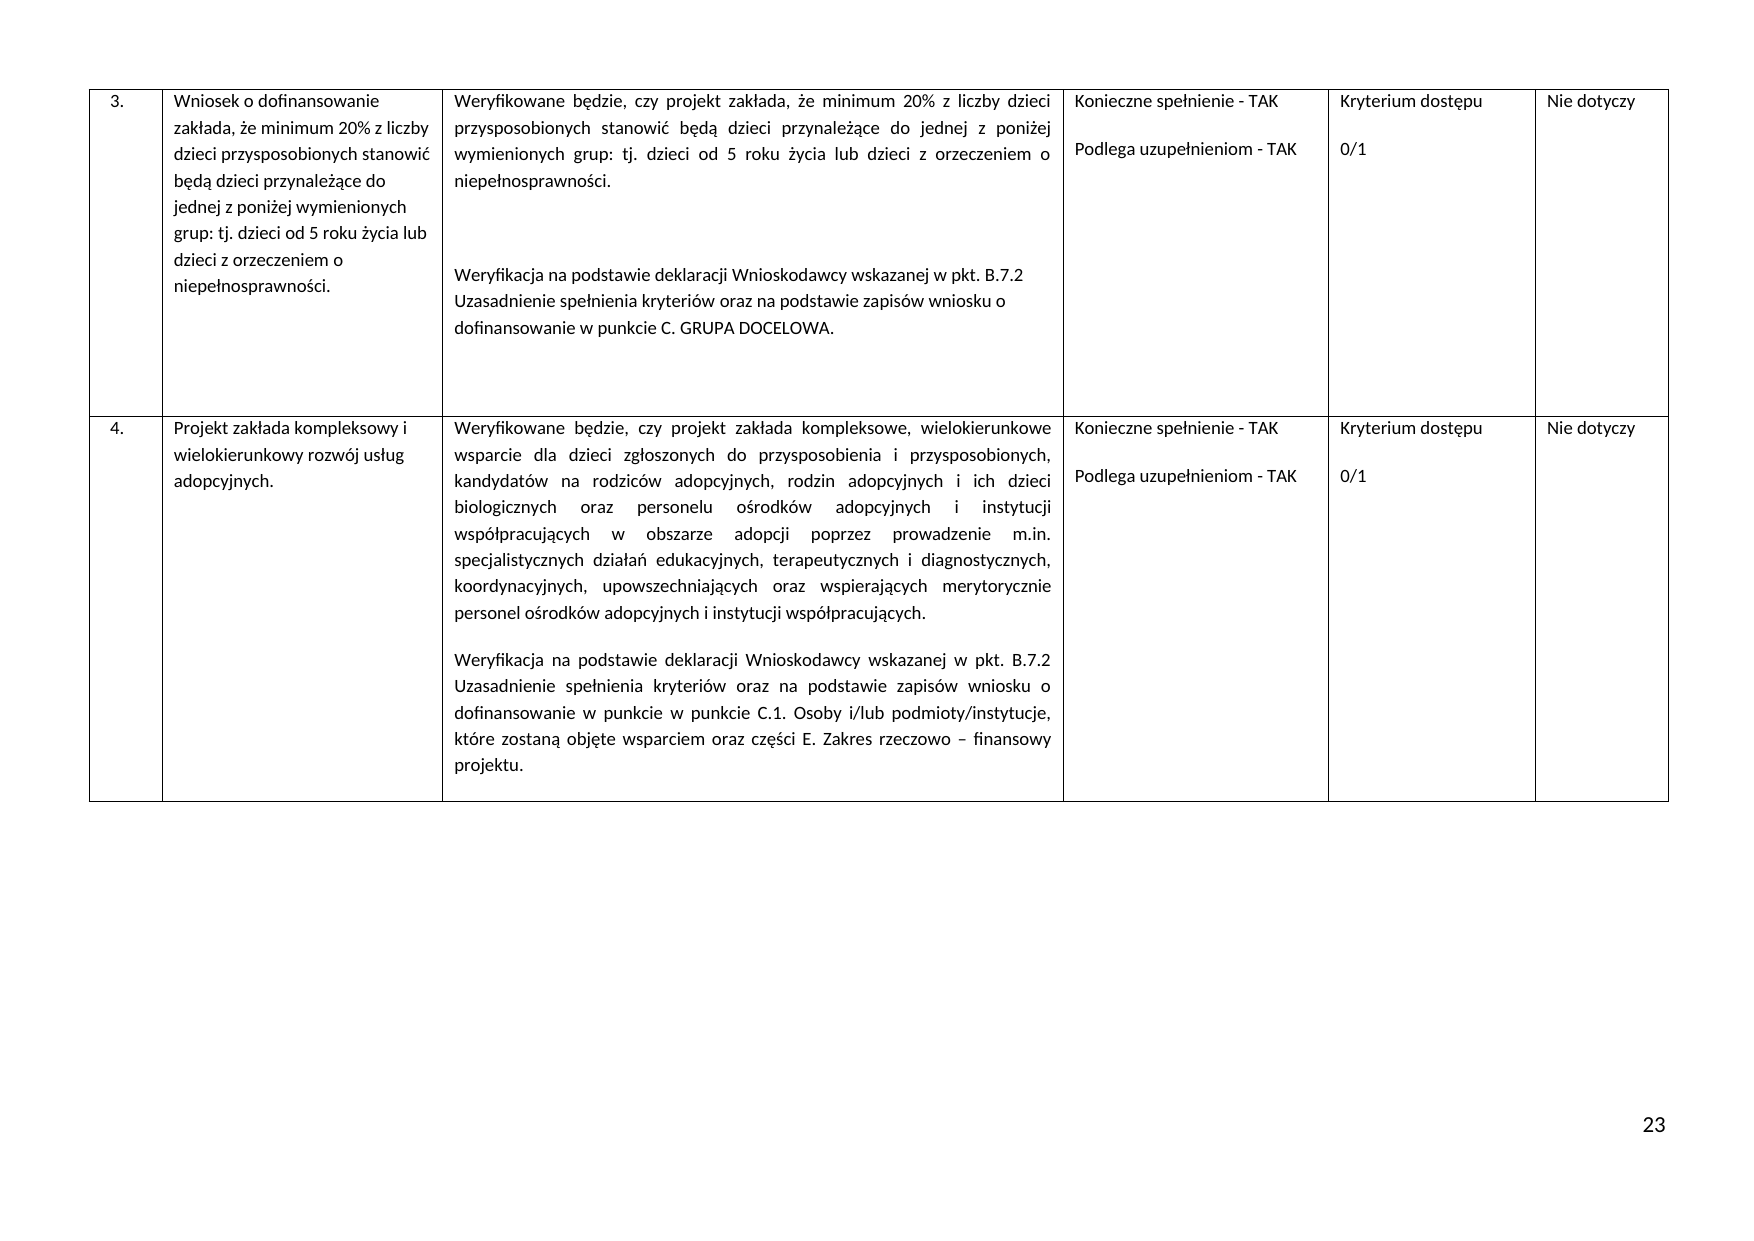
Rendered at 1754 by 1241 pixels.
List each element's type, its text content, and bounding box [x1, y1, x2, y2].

table_cell Konieczne spełnienie - TAK Podlega uzupełnieniom - TAK [1064, 90, 1328, 416]
table_cell [90, 417, 162, 801]
table_cell Nie dotyczy [1536, 90, 1668, 416]
table_cell Kryterium dostępu 0/1 [1329, 90, 1535, 416]
table_cell Wniosek o dofinansowanie zakłada, że minimum 20% z liczby dzieci przysposobionych stanowić będą dzieci przynależące do jednej z poniżej wymienionych grup: tj. dzieci od 5 roku życia lub dzieci z orzeczeniem o niepełnosprawności. [163, 90, 442, 416]
table_cell Weryfikowane będzie, czy projekt zakłada kompleksowe, wielokierunkowe wsparcie dla dzieci zgłoszonych do przysposobienia i przysposobionych, kandydatów na rodziców adopcyjnych, rodzin adopcyjnych i ich dzieci biologicznych oraz personelu ośrodków adopcyjnych i instytucji współpracujących w obszarze adopcji poprzez prowadzenie m.in. specjalistycznych działań edukacyjnych, terapeutycznych i diagnostycznych, koordynacyjnych, upowszechniających oraz wspierających merytorycznie personel ośrodków adopcyjnych i instytucji współpracujących. Weryfikacja na podstawie deklaracji Wnioskodawcy wskazanej w pkt. B.7.2 Uzasadnienie spełnienia kryteriów oraz na podstawie zapisów wniosku o dofinansowanie w punkcie w punkcie C.1. Osoby i/lub podmioty/instytucje, które zostaną objęte wsparciem oraz części E. Zakres rzeczowo – finansowy projektu. [443, 417, 1063, 801]
table_cell Projekt zakłada kompleksowy i wielokierunkowy rozwój usług adopcyjnych. [163, 417, 442, 801]
table_cell Konieczne spełnienie - TAK Podlega uzupełnieniom - TAK [1064, 417, 1328, 801]
table_cell Kryterium dostępu 0/1 [1329, 417, 1535, 801]
table_cell [90, 90, 162, 416]
table_cell Nie dotyczy [1536, 417, 1668, 801]
table_cell Weryfikowane będzie, czy projekt zakłada, że minimum 20% z liczby dzieci przysposobionych stanowić będą dzieci przynależące do jednej z poniżej wymienionych grup: tj. dzieci od 5 roku życia lub dzieci z orzeczeniem o niepełnosprawności. Weryfikacja na podstawie deklaracji Wnioskodawcy wskazanej w pkt. B.7.2 Uzasadnienie spełnienia kryteriów oraz na podstawie zapisów wniosku o dofinansowanie w punkcie C. GRUPA DOCELOWA. [443, 90, 1063, 416]
